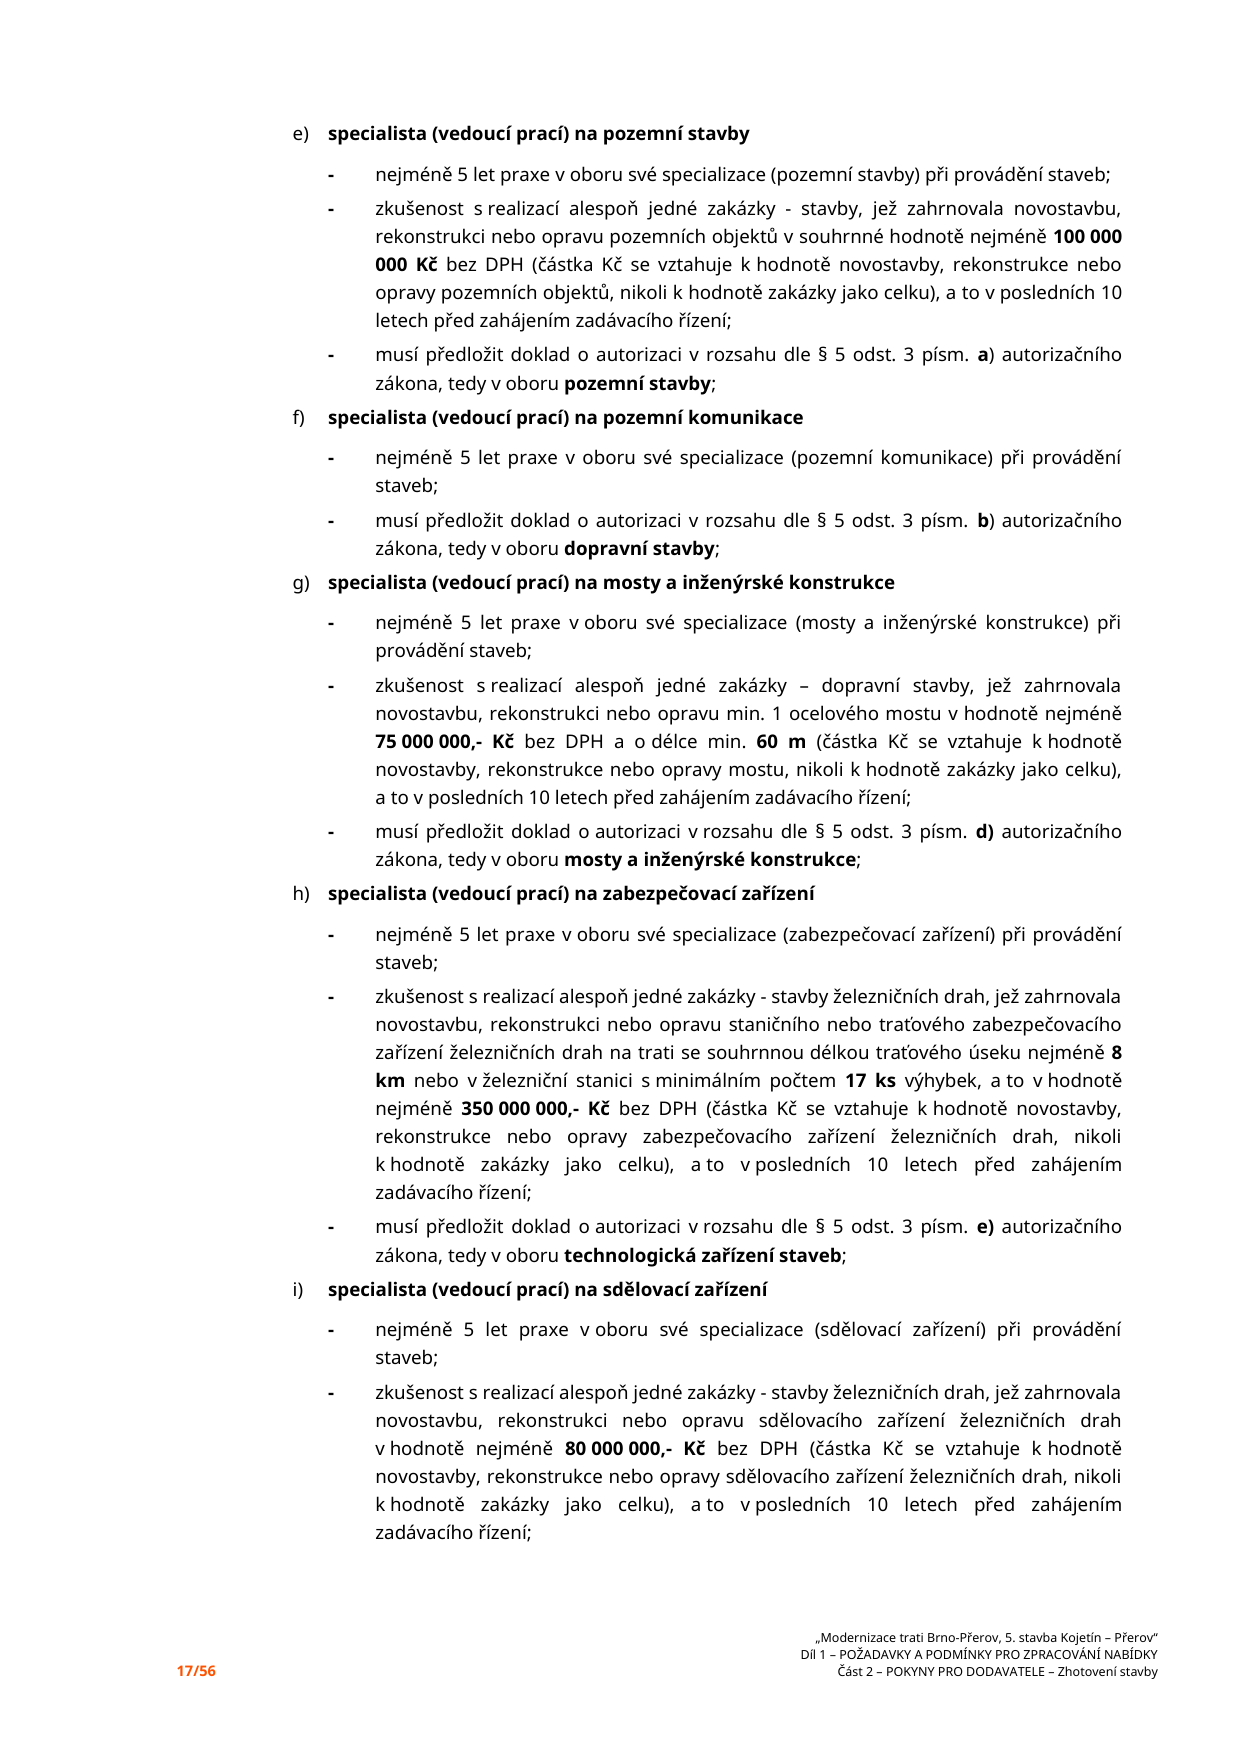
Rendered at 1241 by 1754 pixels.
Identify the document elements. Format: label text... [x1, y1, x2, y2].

text zkušenost s realizací alespoň jedné zakázky – dopravní stavby, jež zahrnovala novostavbu, rekonstrukci nebo opravu min. 1 ocelového mostu v hodnotě nejméně 75 000 000,- Kč bez DPH a o délce min. 60 m (částka Kč se vztahuje k hodnotě novostavby, rekonstrukce nebo opravy mostu, nikoli k hodnotě zakázky jako celku), a to v posledních 10 letech před zahájením zadávacího řízení; [328, 672, 1122, 809]
text zkušenost s realizací alespoň jedné zakázky - stavby železničních drah, jež zahrnovala novostavbu, rekonstrukci nebo opravu staničního nebo traťového zabezpečovacího zařízení železničních drah na trati se souhrnnou délkou traťového úseku nejméně 8 km nebo v železniční stanici s minimálním počtem 17 ks výhybek, a to v hodnotě nejméně 350 000 000,- Kč bez DPH (částka Kč se vztahuje k hodnotě novostavby, rekonstrukce nebo opravy zabezpečovacího zařízení železničních drah, nikoli k hodnotě zakázky jako celku), a to v posledních 10 letech před zahájením zadávacího řízení; [328, 983, 1122, 1205]
text musí předložit doklad o autorizaci v rozsahu dle § 5 odst. 3 písm. e) autorizačního zákona, tedy v oboru technologická zařízení staveb; [328, 1214, 1122, 1267]
text musí předložit doklad o autorizaci v rozsahu dle § 5 odst. 3 písm. d) autorizačního zákona, tedy v oboru mosty a inženýrské konstrukce; [328, 818, 1122, 872]
text zkušenost s realizací alespoň jedné zakázky - stavby, jež zahrnovala novostavbu, rekonstrukci nebo opravu pozemních objektů v souhrnné hodnotě nejméně 100 000 000 Kč bez DPH (částka Kč se vztahuje k hodnotě novostavby, rekonstrukce nebo opravy pozemních objektů, nikoli k hodnotě zakázky jako celku), a to v posledních 10 letech před zahájením zadávacího řízení; [328, 195, 1122, 333]
text specialista (vedoucí prací) na sdělovací zařízení [292, 1276, 1122, 1302]
text specialista (vedoucí prací) na mosty a inženýrské konstrukce [292, 569, 1122, 595]
text specialista (vedoucí prací) na pozemní komunikace [292, 404, 1122, 429]
text nejméně 5 let praxe v oboru své specializace (zabezpečovací zařízení) při provádění staveb; [328, 921, 1122, 975]
text zkušenost s realizací alespoň jedné zakázky - stavby železničních drah, jež zahrnovala novostavbu, rekonstrukci nebo opravu sdělovacího zařízení železničních drah v hodnotě nejméně 80 000 000,- Kč bez DPH (částka Kč se vztahuje k hodnotě novostavby, rekonstrukce nebo opravy sdělovacího zařízení železničních drah, nikoli k hodnotě zakázky jako celku), a to v posledních 10 letech před zahájením zadávacího řízení; [328, 1379, 1122, 1544]
text nejméně 5 let praxe v oboru své specializace (pozemní stavby) při provádění staveb; [328, 161, 1122, 187]
text nejméně 5 let praxe v oboru své specializace (mosty a inženýrské konstrukce) při provádění staveb; [328, 610, 1122, 663]
text musí předložit doklad o autorizaci v rozsahu dle § 5 odst. 3 písm. a) autorizačního zákona, tedy v oboru pozemní stavby; [328, 342, 1122, 395]
text musí předložit doklad o autorizaci v rozsahu dle § 5 odst. 3 písm. b) autorizačního zákona, tedy v oboru dopravní stavby; [328, 507, 1122, 560]
text nejméně 5 let praxe v oboru své specializace (pozemní komunikace) při provádění staveb; [328, 444, 1122, 498]
text specialista (vedoucí prací) na zabezpečovací zařízení [292, 881, 1122, 906]
text specialista (vedoucí prací) na pozemní stavby [292, 121, 1122, 146]
text nejméně 5 let praxe v oboru své specializace (sdělovací zařízení) při provádění staveb; [328, 1317, 1122, 1370]
